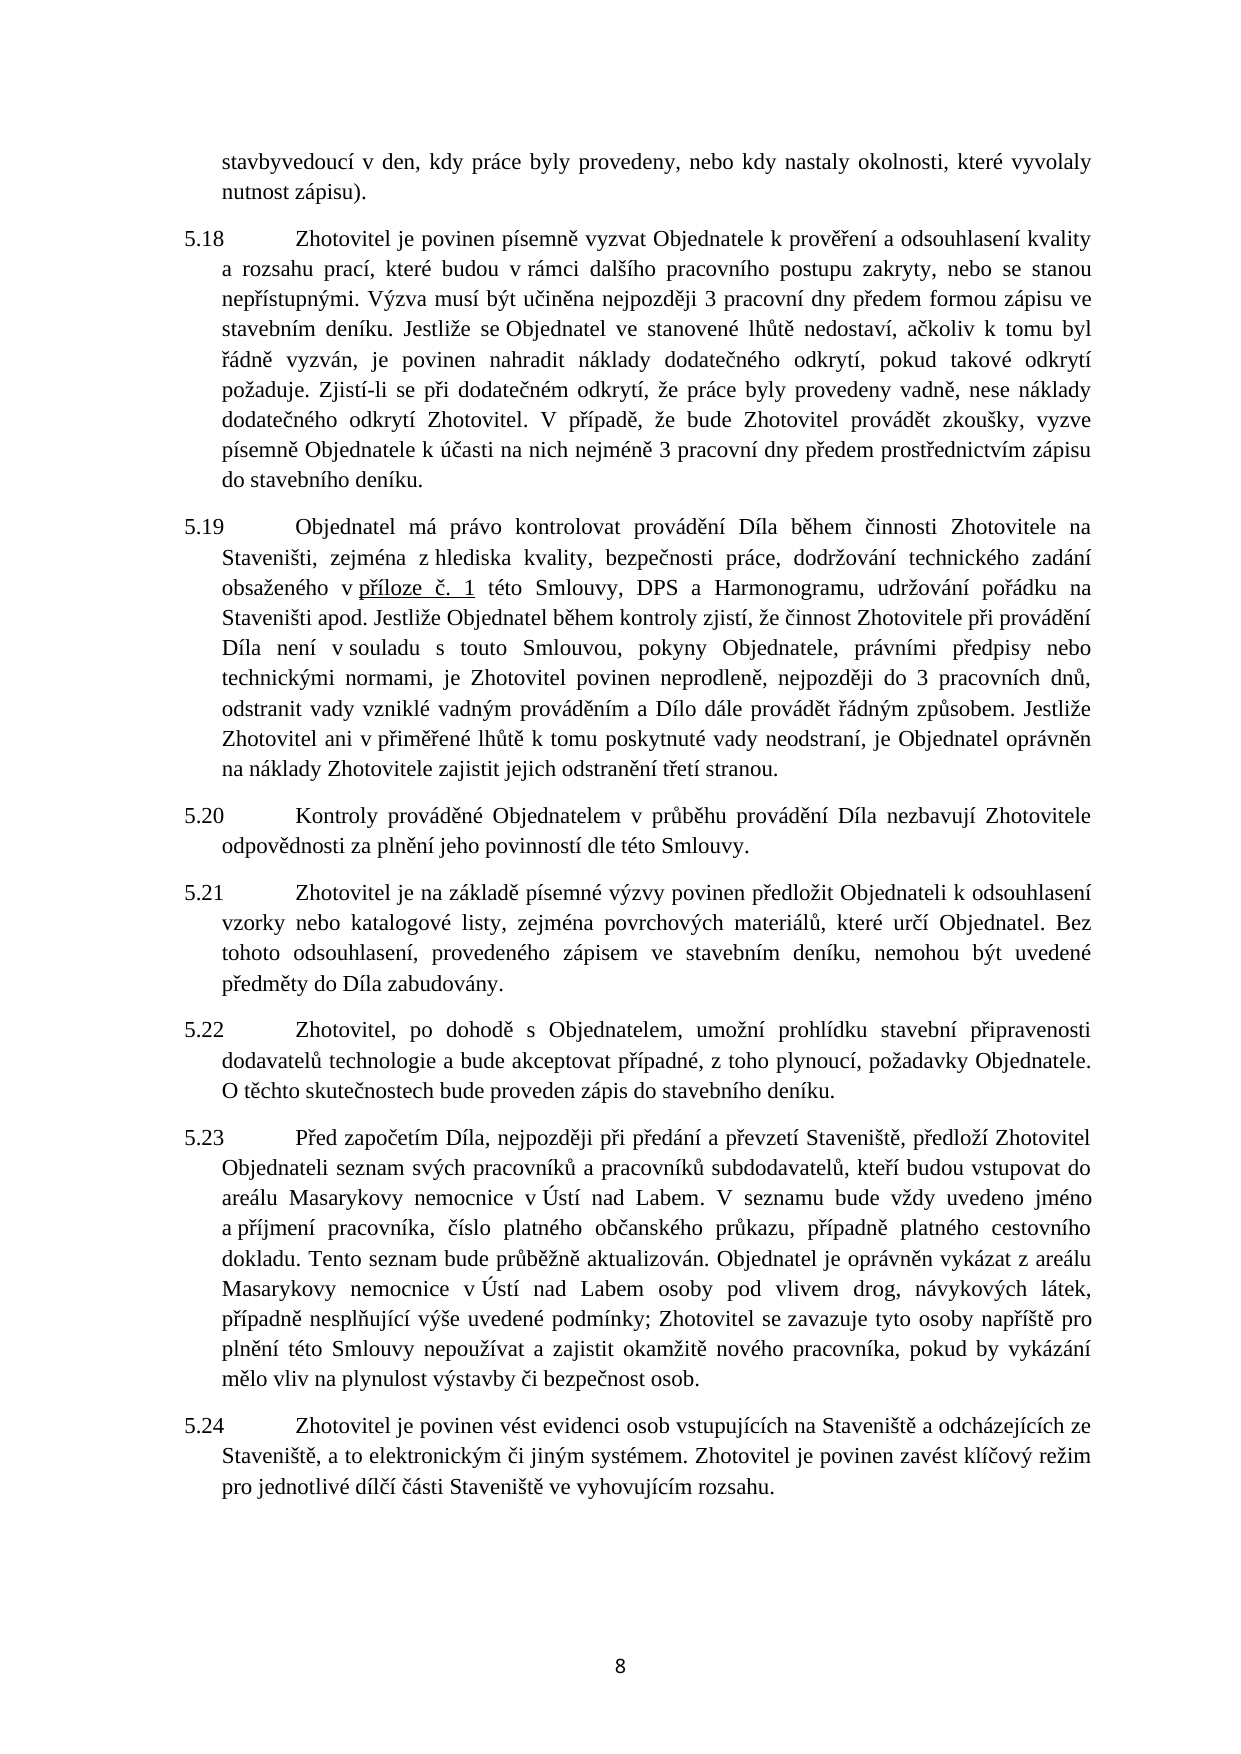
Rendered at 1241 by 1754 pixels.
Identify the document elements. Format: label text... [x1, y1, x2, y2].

text Zhotovitel je na základě písemné výzvy povinen předložit Objednateli k odsouhlasení vzorky nebo katalogové listy, zejména povrchových materiálů, které určí Objednatel. Bez tohoto odsouhlasení, provedeného zápisem ve stavebním deníku, nemohou být uvedené předměty do Díla zabudovány. [184, 879, 1092, 996]
text Objednatel má právo kontrolovat provádění Díla během činnosti Zhotovitele na Staveništi, zejména z hlediska kvality, bezpečnosti práce, dodržování technického zadání obsaženého v příloze č. 1 této Smlouvy, DPS a Harmonogramu, udržování pořádku na Staveništi apod. Jestliže Objednatel během kontroly zjistí, že činnost Zhotovitele při provádění Díla není v souladu s touto Smlouvou, pokyny Objednatele, právními předpisy nebo technickými normami, je Zhotovitel povinen neprodleně, nejpozději do 3 pracovních dnů, odstranit vady vzniklé vadným prováděním a Dílo dále provádět řádným způsobem. Jestliže Zhotovitel ani v přiměřené lhůtě k tomu poskytnuté vady neodstraní, je Objednatel oprávněn na náklady Zhotovitele zajistit jejich odstranění třetí stranou. [184, 513, 1092, 781]
text Zhotovitel, po dohodě s Objednatelem, umožní prohlídku stavební připravenosti dodavatelů technologie a bude akceptovat případné, z toho plynoucí, požadavky Objednatele. O těchto skutečnostech bude proveden zápis do stavebního deníku. [184, 1016, 1092, 1103]
text Kontroly prováděné Objednatelem v průběhu provádění Díla nezbavují Zhotovitele odpovědnosti za plnění jeho povinností dle této Smlouvy. [184, 802, 1092, 858]
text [184, 148, 1092, 204]
text Zhotovitel je povinen písemně vyzvat Objednatele k prověření a odsouhlasení kvality a rozsahu prací, které budou v rámci dalšího pracovního postupu zakryty, nebo se stanou nepřístupnými. Výzva musí být učiněna nejpozději 3 pracovní dny předem formou zápisu ve stavebním deníku. Jestliže se Objednatel ve stanovené lhůtě nedostaví, ačkoliv k tomu byl řádně vyzván, je povinen nahradit náklady dodatečného odkrytí, pokud takové odkrytí požaduje. Zjistí-li se při dodatečném odkrytí, že práce byly provedeny vadně, nese náklady dodatečného odkrytí Zhotovitel. V případě, že bude Zhotovitel provádět zkoušky, vyzve písemně Objednatele k účasti na nich nejméně 3 pracovní dny předem prostřednictvím zápisu do stavebního deníku. [184, 225, 1092, 493]
text Zhotovitel je povinen vést evidenci osob vstupujících na Staveniště a odcházejících ze Staveniště, a to elektronickým či jiným systémem. Zhotovitel je povinen zavést klíčový režim pro jednotlivé dílčí části Staveniště ve vyhovujícím rozsahu. [184, 1412, 1092, 1499]
text Před započetím Díla, nejpozději při předání a převzetí Staveniště, předloží Zhotovitel Objednateli seznam svých pracovníků a pracovníků subdodavatelů, kteří budou vstupovat do areálu Masarykovy nemocnice v Ústí nad Labem. V seznamu bude vždy uvedeno jméno a příjmení pracovníka, číslo platného občanského průkazu, případně platného cestovního dokladu. Tento seznam bude průběžně aktualizován. Objednatel je oprávněn vykázat z areálu Masarykovy nemocnice v Ústí nad Labem osoby pod vlivem drog, návykových látek, případně nesplňující výše uvedené podmínky; Zhotovitel se zavazuje tyto osoby napříště pro plnění této Smlouvy nepoužívat a zajistit okamžitě nového pracovníka, pokud by vykázání mělo vliv na plynulost výstavby či bezpečnost osob. [184, 1124, 1092, 1392]
